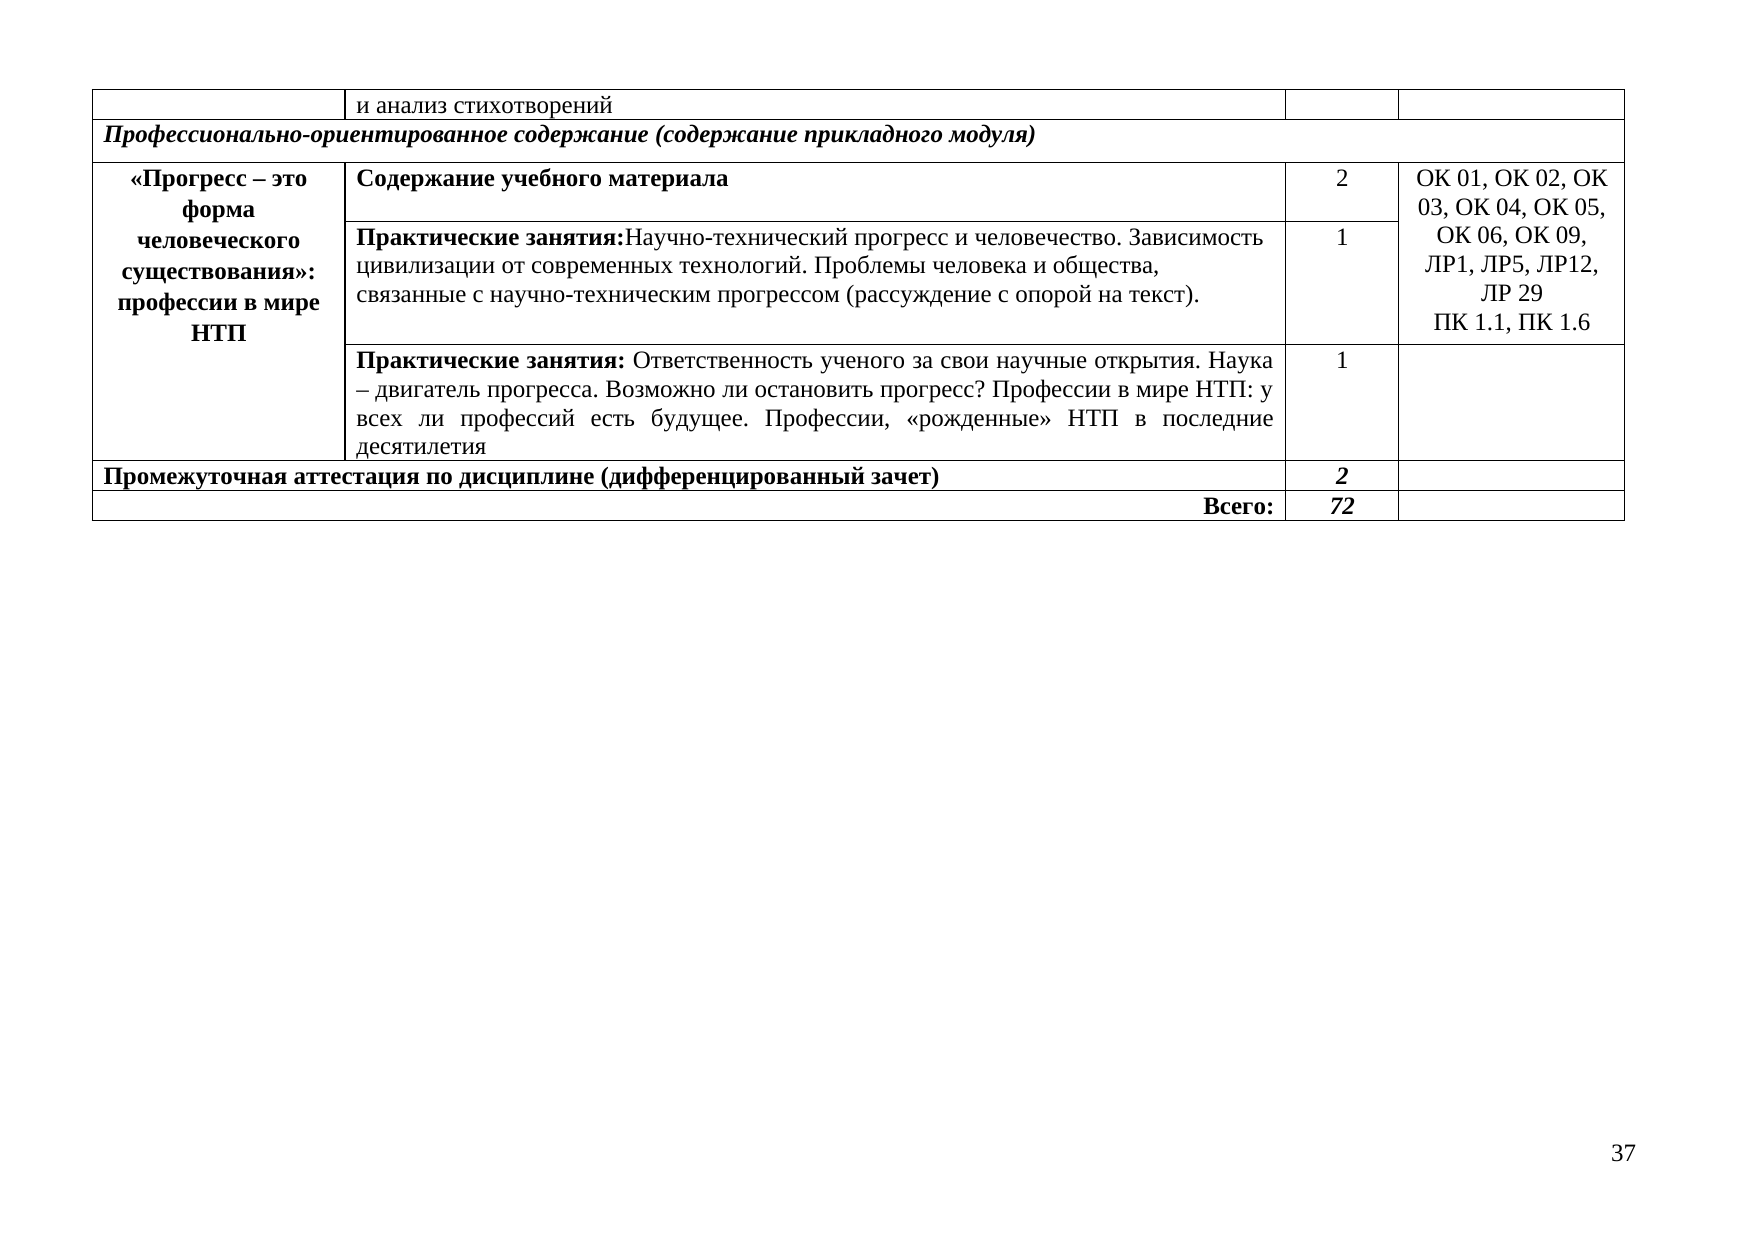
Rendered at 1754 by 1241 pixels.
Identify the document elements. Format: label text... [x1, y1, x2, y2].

table_cell Содержание учебного материала [346, 163, 1285, 221]
table_cell Практические занятия: Ответственность ученого за свои научные открытия. Наука – двигатель прогресса. Возможно ли остановить прогресс? Профессии в мире НТП: у всех ли профессий есть будущее. Профессии, «рожденные» НТП в последние десятилетия [346, 345, 1285, 460]
table_cell «Прогресс – это форма человеческого существования»: профессии в мире НТП [93, 163, 344, 460]
table_cell 1 [1286, 90, 1398, 118]
table_cell 1 [1286, 345, 1398, 460]
table_cell [1399, 491, 1624, 520]
table_cell 72 [1286, 491, 1398, 520]
table_cell Практические занятия:Научно-технический прогресс и человечество. Зависимость цивилизации от современных технологий. Проблемы человека и общества, связанные с научно-техническим прогрессом (рассуждение с опорой на текст). [346, 222, 1285, 344]
table_cell 1 [1286, 222, 1398, 344]
table_cell 2 [1286, 461, 1398, 490]
table_cell ОК 01, ОК 02, ОК 03, ОК 04, ОК 05, ОК 06, ОК 09, ЛР1, ЛР5, ЛР12, ЛР 29 ПК 1.1, ПК 1.6 [1399, 163, 1624, 344]
table_cell Профессионально-ориентированное содержание (содержание прикладного модуля) [93, 120, 1624, 162]
table_cell 2 [1286, 163, 1398, 221]
table_cell [1399, 345, 1624, 460]
table_cell [1399, 461, 1624, 490]
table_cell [346, 90, 1285, 118]
table_cell Промежуточная аттестация по дисциплине (дифференцированный зачет) [93, 461, 1285, 490]
table_cell Всего: [93, 491, 1285, 520]
